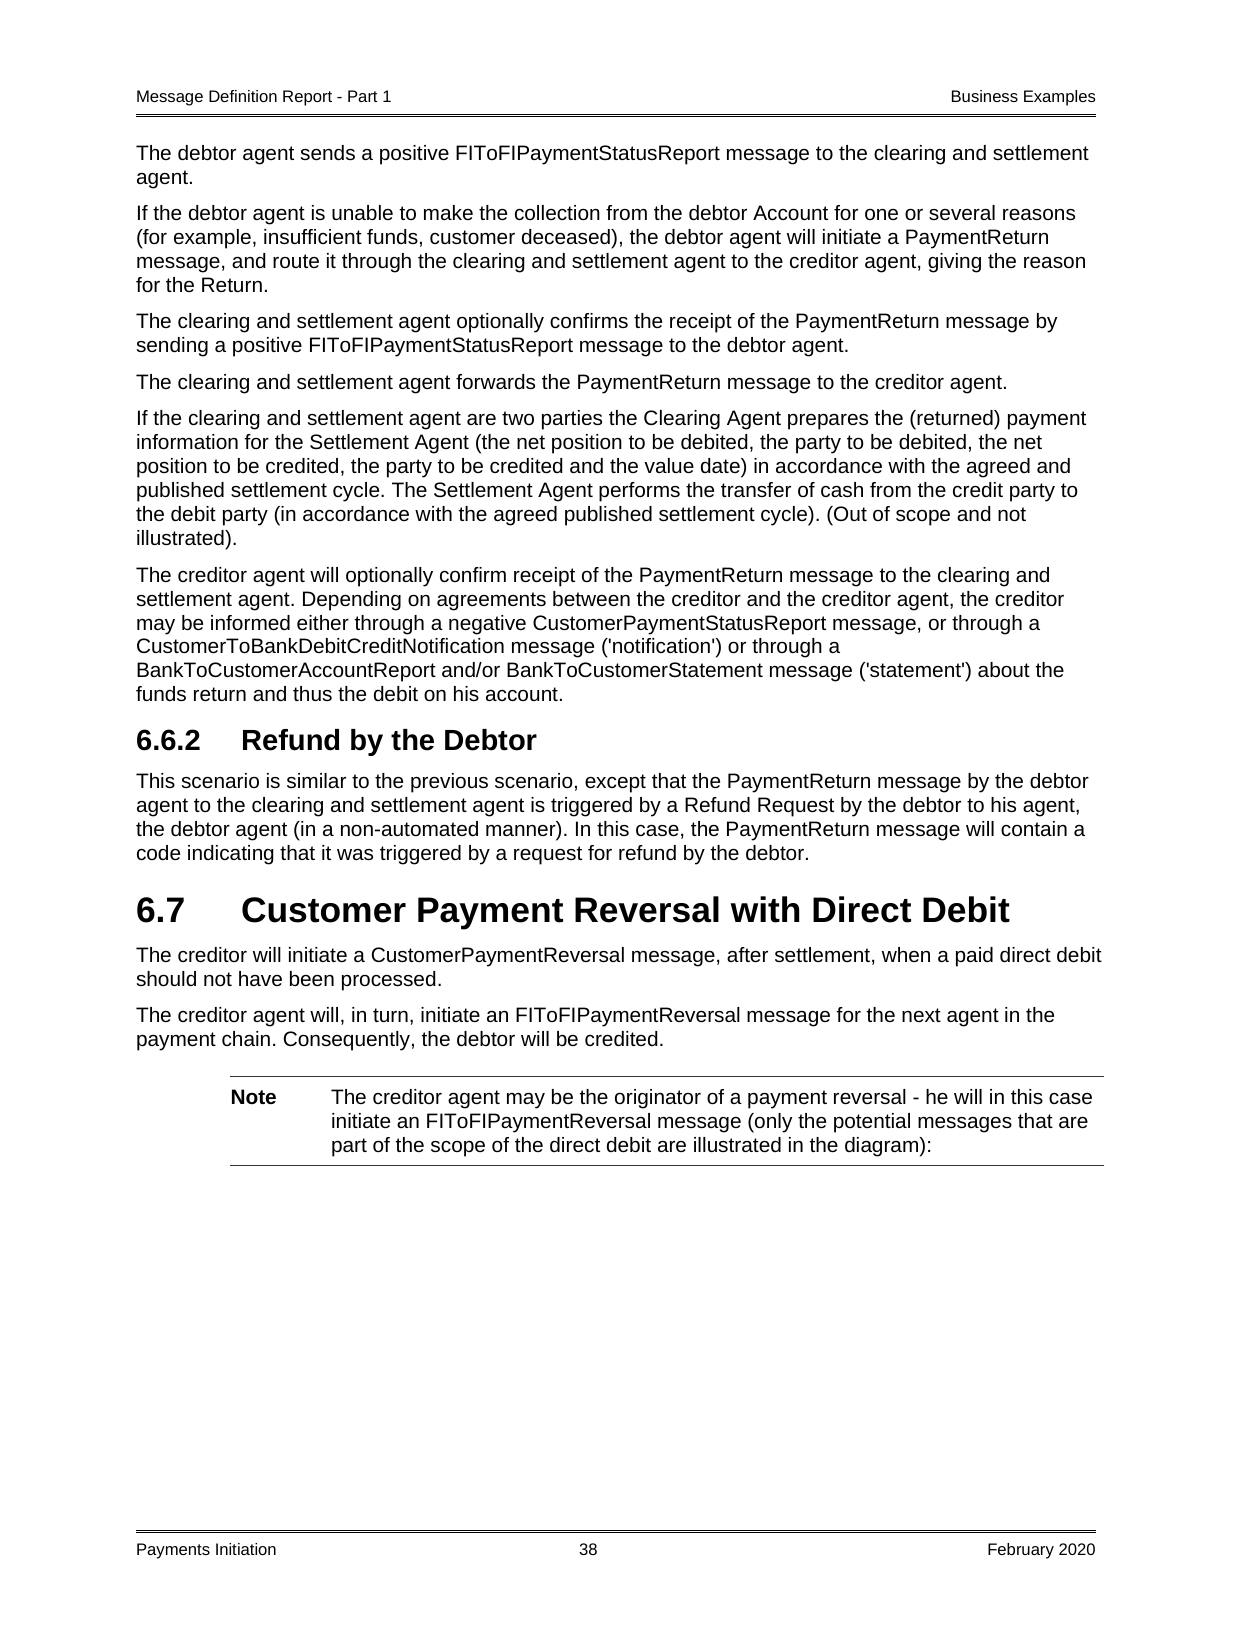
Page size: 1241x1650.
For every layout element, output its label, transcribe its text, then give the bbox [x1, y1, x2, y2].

text This scenario is similar to the previous scenario, except that the PaymentReturn message by the debtor agent to the clearing and settlement agent is triggered by a Refund Request by the debtor to his agent, the debtor agent (in a non-automated manner). In this case, the PaymentReturn message will contain a code indicating that it was triggered by a request for refund by the debtor. [136, 769, 1104, 865]
text The clearing and settlement agent optionally confirms the receipt of the PaymentReturn message by sending a positive FIToFIPaymentStatusReport message to the debtor agent. [136, 309, 1104, 357]
text If the debtor agent is unable to make the collection from the debtor Account for one or several reasons (for example, insufficient funds, customer deceased), the debtor agent will initiate a PaymentReturn message, and route it through the clearing and settlement agent to the creditor agent, giving the reason for the Return. [136, 201, 1104, 297]
text The creditor agent will, in turn, initiate an FIToFIPaymentReversal message for the next agent in the payment chain. Consequently, the debtor will be credited. [136, 1003, 1104, 1051]
text The creditor agent will optionally confirm receipt of the PaymentReturn message to the clearing and settlement agent. Depending on agreements between the creditor and the creditor agent, the creditor may be informed either through a negative CustomerPaymentStatusReport message, or through a CustomerToBankDebitCreditNotification message ('notification') or through a BankToCustomerAccountReport and/or BankToCustomerStatement message ('statement') about the funds return and thus the debit on his account. [136, 562, 1104, 706]
text If the clearing and settlement agent are two parties the Clearing Agent prepares the (returned) payment information for the Settlement Agent (the net position to be debited, the party to be debited, the net position to be credited, the party to be credited and the value date) in accordance with the agreed and published settlement cycle. The Settlement Agent performs the transfer of cash from the credit party to the debit party (in accordance with the agreed published settlement cycle). (Out of scope and not illustrated). [136, 406, 1104, 550]
text The creditor agent may be the originator of a payment reversal - he will in this case initiate an FIToFIPaymentReversal message (only the potential messages that are part of the scope of the direct debit are illustrated in the diagram): [230, 1077, 1104, 1165]
subtitle Customer Payment Reversal with Direct Debit [136, 890, 1104, 930]
text The creditor will initiate a CustomerPaymentReversal message, after settlement, when a paid direct debit should not have been processed. [136, 943, 1104, 991]
text The debtor agent sends a positive FIToFIPaymentStatusReport message to the clearing and settlement agent. [136, 141, 1104, 188]
subtitle Refund by the Debtor [136, 723, 1104, 756]
text The clearing and settlement agent forwards the PaymentReturn message to the creditor agent. [136, 370, 1104, 394]
